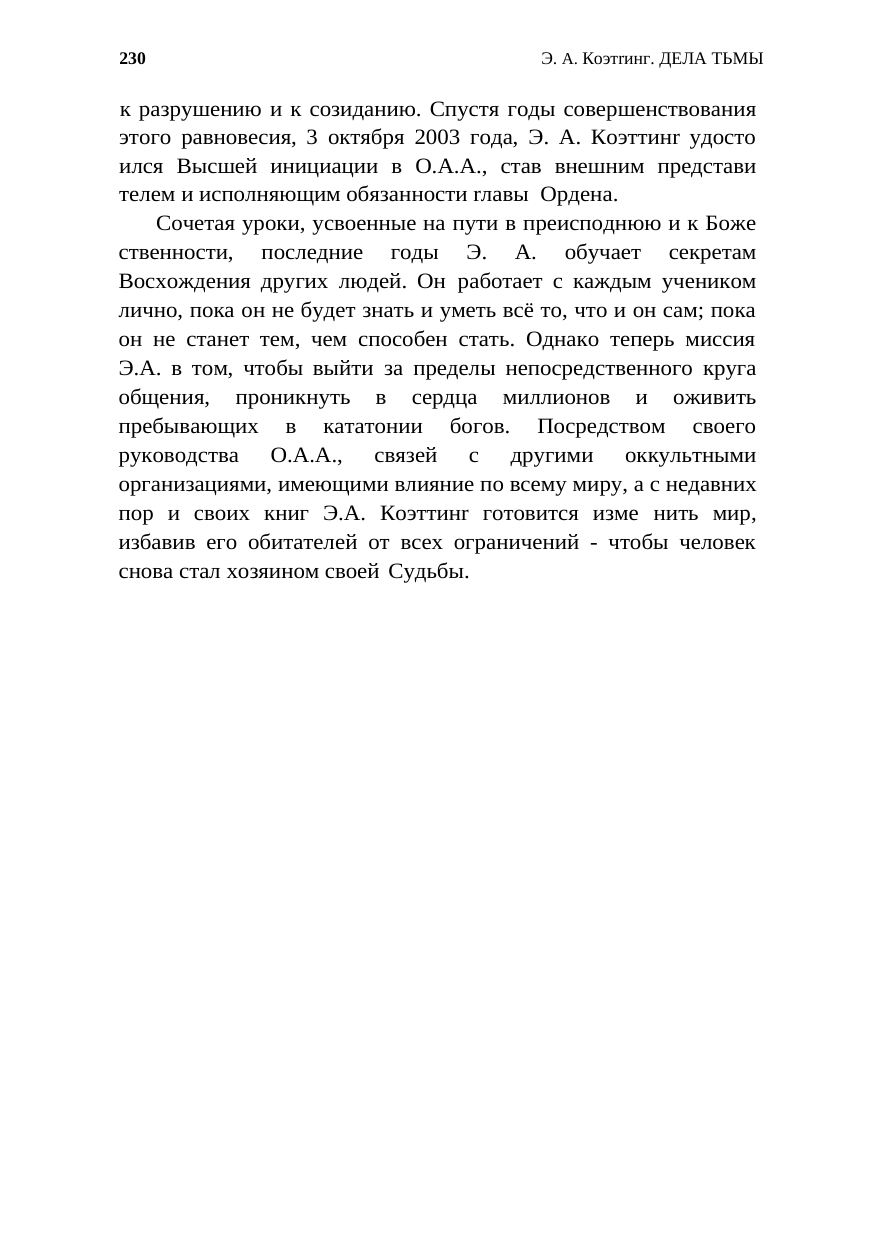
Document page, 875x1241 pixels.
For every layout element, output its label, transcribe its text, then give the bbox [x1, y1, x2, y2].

text к разрушению и к созиданию. Спустя годы совершенствования этого равновесия, 3 октября 2003 года, Э. А. Коэттинr удосто­ ился Высшей инициации в О.А.А., став внешним представи­ телем и исполняющим обязанности rлавы Ордена. [119, 96, 757, 206]
text 230 Э. А. Коэтrинг. ДЕЛА ТЬМЫ [119, 48, 799, 68]
text Сочетая уроки, усвоенные на пути в преисподнюю и к Боже­ ственности, последние годы Э. А. обучает секретам Восхождения других людей. Он работает с каждым учеником лично, пока он не будет знать и уметь всё то, что и он сам; пока он не станет тем, чем способен стать. Однако теперь миссия Э.А. в том, чтобы выйти за пределы непосредственного круга общения, проникнуть в сердца миллионов и оживить пребывающих в кататонии богов. Посредством своего руководства О.А.А., связей с другими оккультными организациями, имеющими влияние по всему миру, а с недавних пор и своих книг Э.А. Коэттинr готовится изме­ нить мир, избавив его обитателей от всех ограничений - чтобы человек снова стал хозяином своей Судьбы. [118, 210, 757, 583]
